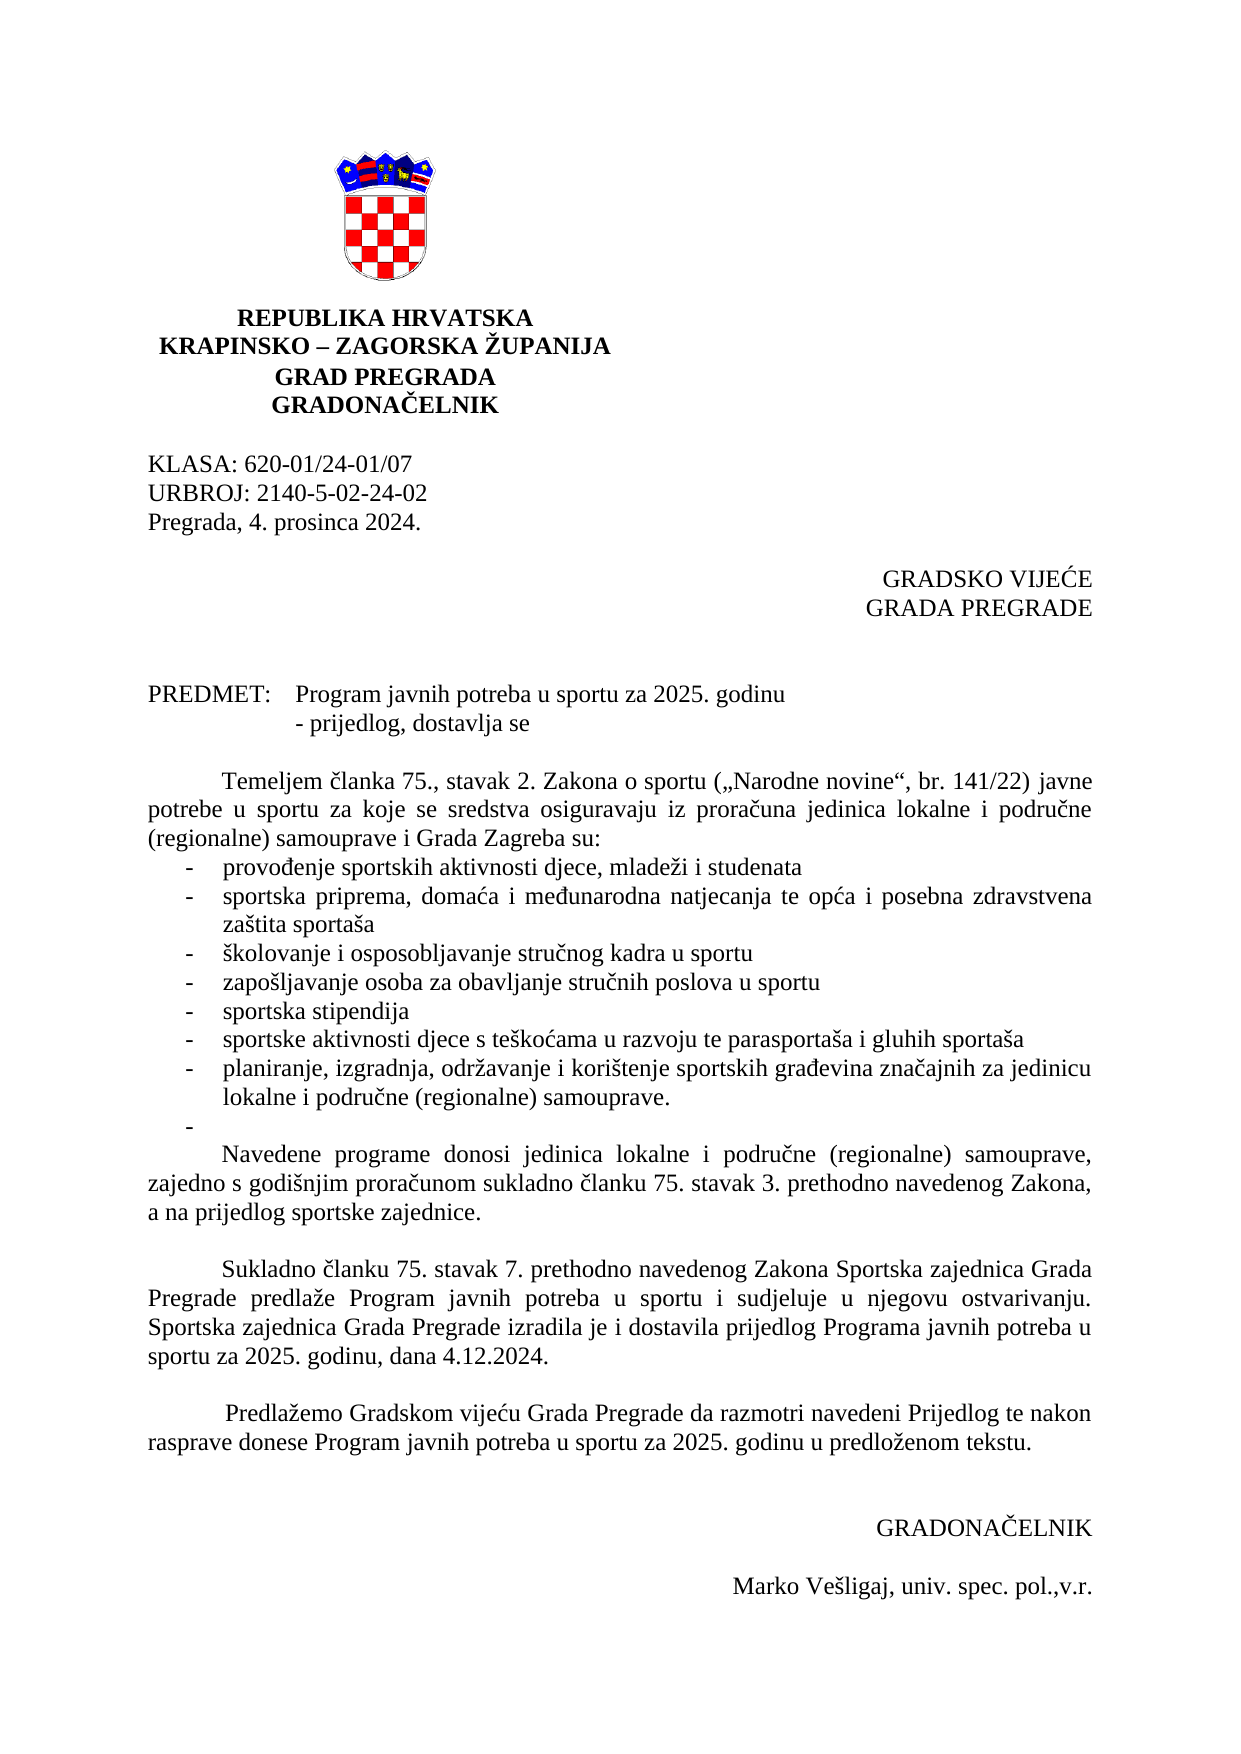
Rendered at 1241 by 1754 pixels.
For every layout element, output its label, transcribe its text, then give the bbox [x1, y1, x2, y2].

text Pregrada, 4. prosinca 2024. [148, 507, 1093, 536]
text - prijedlog, dostavlja se [148, 708, 1093, 737]
table_header [148, 148, 622, 303]
table_cell GRAD PREGRADA [148, 362, 622, 391]
text KLASA: 620-01/24-01/07 [148, 449, 1093, 478]
table_cell REPUBLIKA HRVATSKA [148, 303, 622, 331]
text URBROJ: 2140-5-02-24-02 [148, 478, 1093, 507]
list sportska stipendija [185, 996, 1093, 1024]
list provođenje sportskih aktivnosti djece, mladeži i studenata [185, 852, 1093, 881]
list zapošljavanje osoba za obavljanje stručnih poslova u sportu [185, 967, 1093, 996]
list sportske aktivnosti djece s teškoćama u razvoju te parasportaša i gluhih sportaša [185, 1024, 1093, 1053]
list školovanje i osposobljavanje stručnog kadra u sportu [185, 938, 1093, 967]
picture [333, 147, 437, 282]
list planiranje, izgradnja, održavanje i korištenje sportskih građevina značajnih za jedinicu lokalne i područne (regionalne) samouprave. [185, 1053, 1093, 1111]
text Navedene programe donosi jedinica lokalne i područne (regionalne) samouprave, zajedno s godišnjim proračunom sukladno članku 75. stavak 3. prethodno navedenog Zakona, a na prijedlog sportske zajednice. [148, 1139, 1093, 1226]
text Temeljem članka 75., stavak 2. Zakona o sportu („Narodne novine“, br. 141/22) javne potrebe u sportu za koje se sredstva osiguravaju iz proračuna jedinica lokalne i područne (regionalne) samouprave i Grada Zagreba su: [148, 766, 1093, 852]
text GRADONAČELNIK [148, 1513, 1093, 1542]
text PREDMET: Program javnih potreba u sportu za 2025. godinu [148, 679, 1093, 708]
text Sukladno članku 75. stavak 7. prethodno navedenog Zakona Sportska zajednica Grada Pregrade predlaže Program javnih potreba u sportu i sudjeluje u njegovu ostvarivanju. Sportska zajednica Grada Pregrade izradila je i dostavila prijedlog Programa javnih potreba u sportu za 2025. godinu, dana 4.12.2024. [148, 1254, 1093, 1369]
text Predlažemo Gradskom vijeću Grada Pregrade da razmotri navedeni Prijedlog te nakon rasprave donese Program javnih potreba u sportu za 2025. godinu u predloženom tekstu. [148, 1398, 1093, 1456]
text GRADSKO VIJEĆE [148, 564, 1093, 593]
list sportska priprema, domaća i međunarodna natjecanja te opća i posebna zdravstvena zaštita sportaša [185, 881, 1093, 938]
table_cell GRADONAČELNIK [148, 391, 622, 421]
text Marko Vešligaj, univ. spec. pol.,v.r. [148, 1571, 1093, 1599]
table_cell KRAPINSKO – ZAGORSKA ŽUPANIJA [148, 331, 622, 362]
text GRADA PREGRADE [148, 593, 1093, 622]
